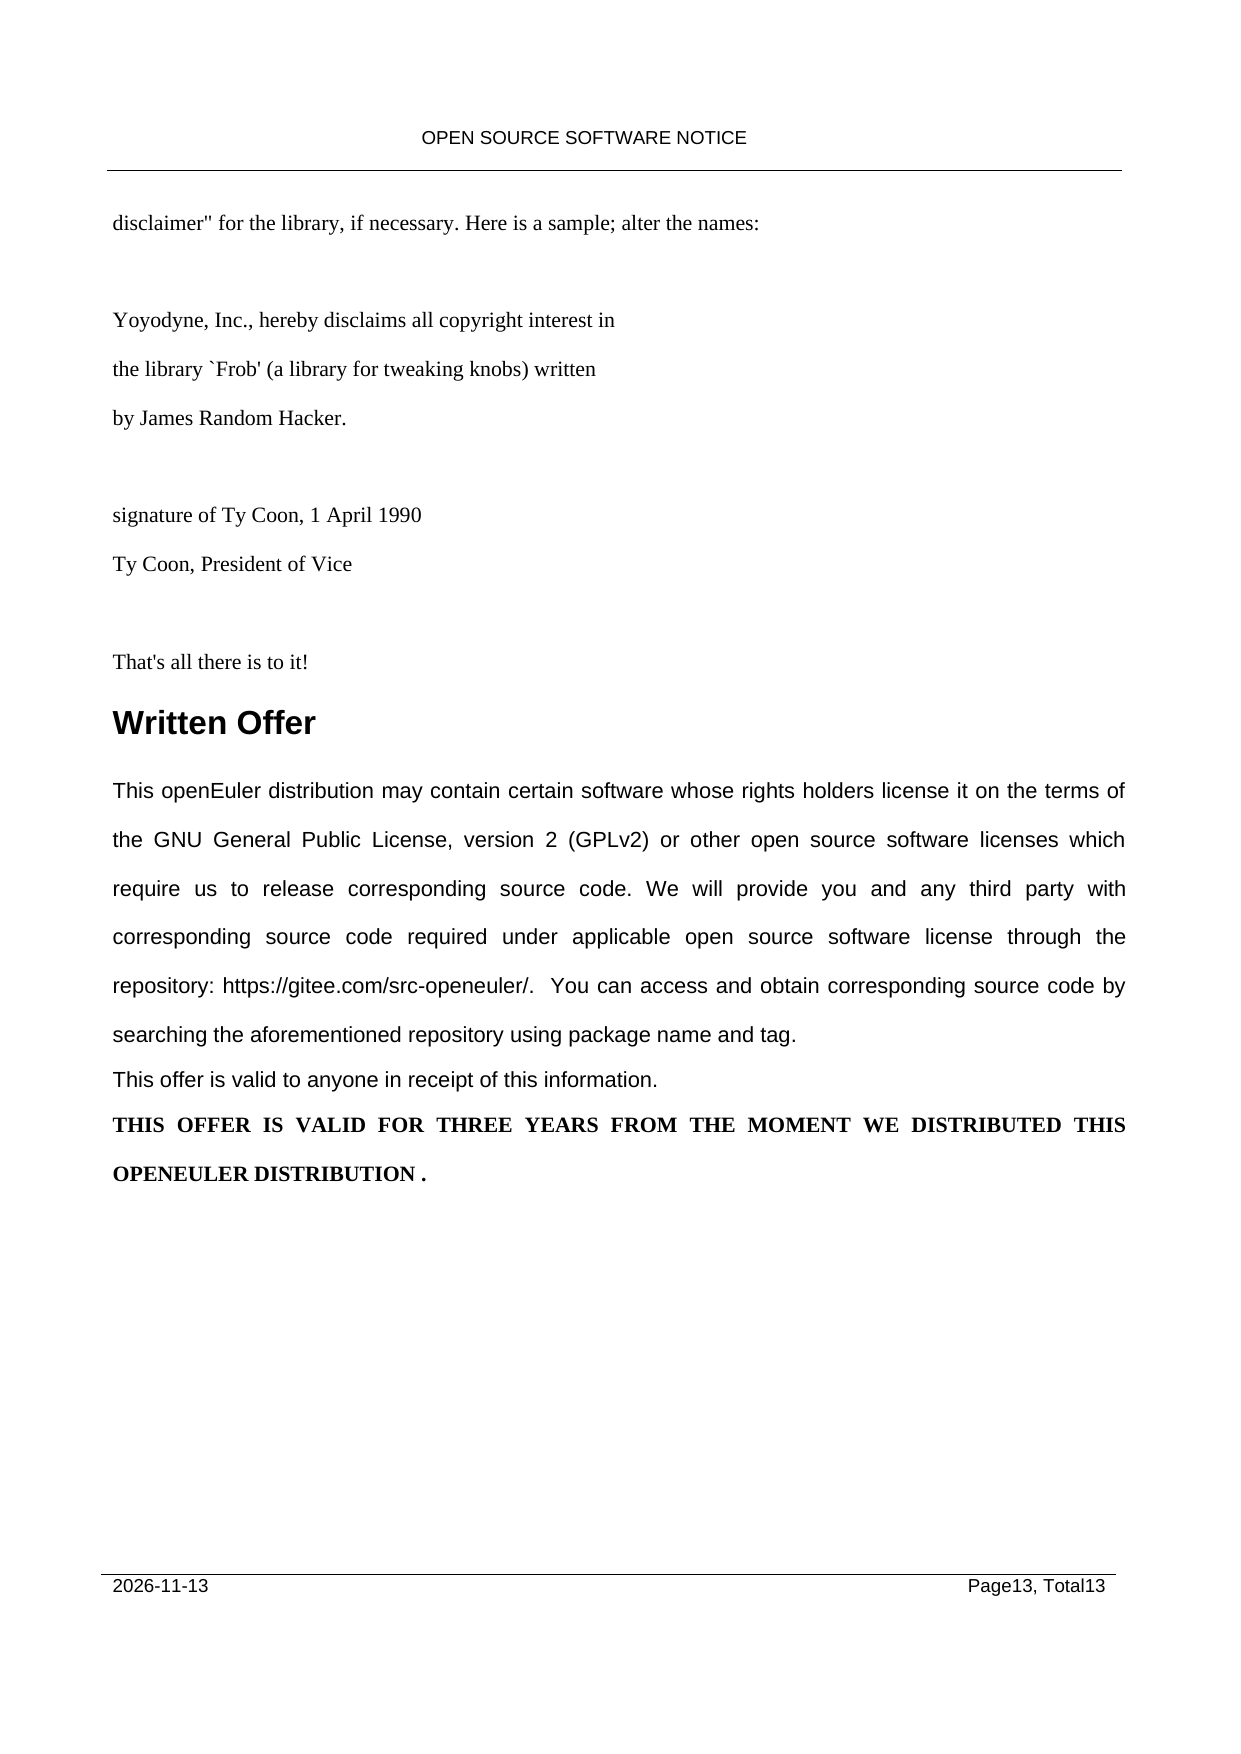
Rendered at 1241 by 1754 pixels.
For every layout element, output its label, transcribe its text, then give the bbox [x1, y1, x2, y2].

text Written Offer [112, 690, 1128, 755]
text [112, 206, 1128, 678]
text This offer is valid to anyone in receipt of this information. [112, 1063, 1128, 1096]
text THIS OFFER IS VALID FOR THREE YEARS FROM THE MOMENT WE DISTRIBUTED THIS OPENEULER DISTRIBUTION . [112, 1108, 1128, 1189]
text This openEuler distribution may contain certain software whose rights holders license it on the terms of the GNU General Public License, version 2 (GPLv2) or other open source software licenses which require us to release corresponding source code. We will provide you and any third party with corresponding source code required under applicable open source software license through the repository: https://gitee.com/src-openeuler/. You can access and obtain corresponding source code by searching the aforementioned repository using package name and tag. [112, 774, 1128, 1051]
